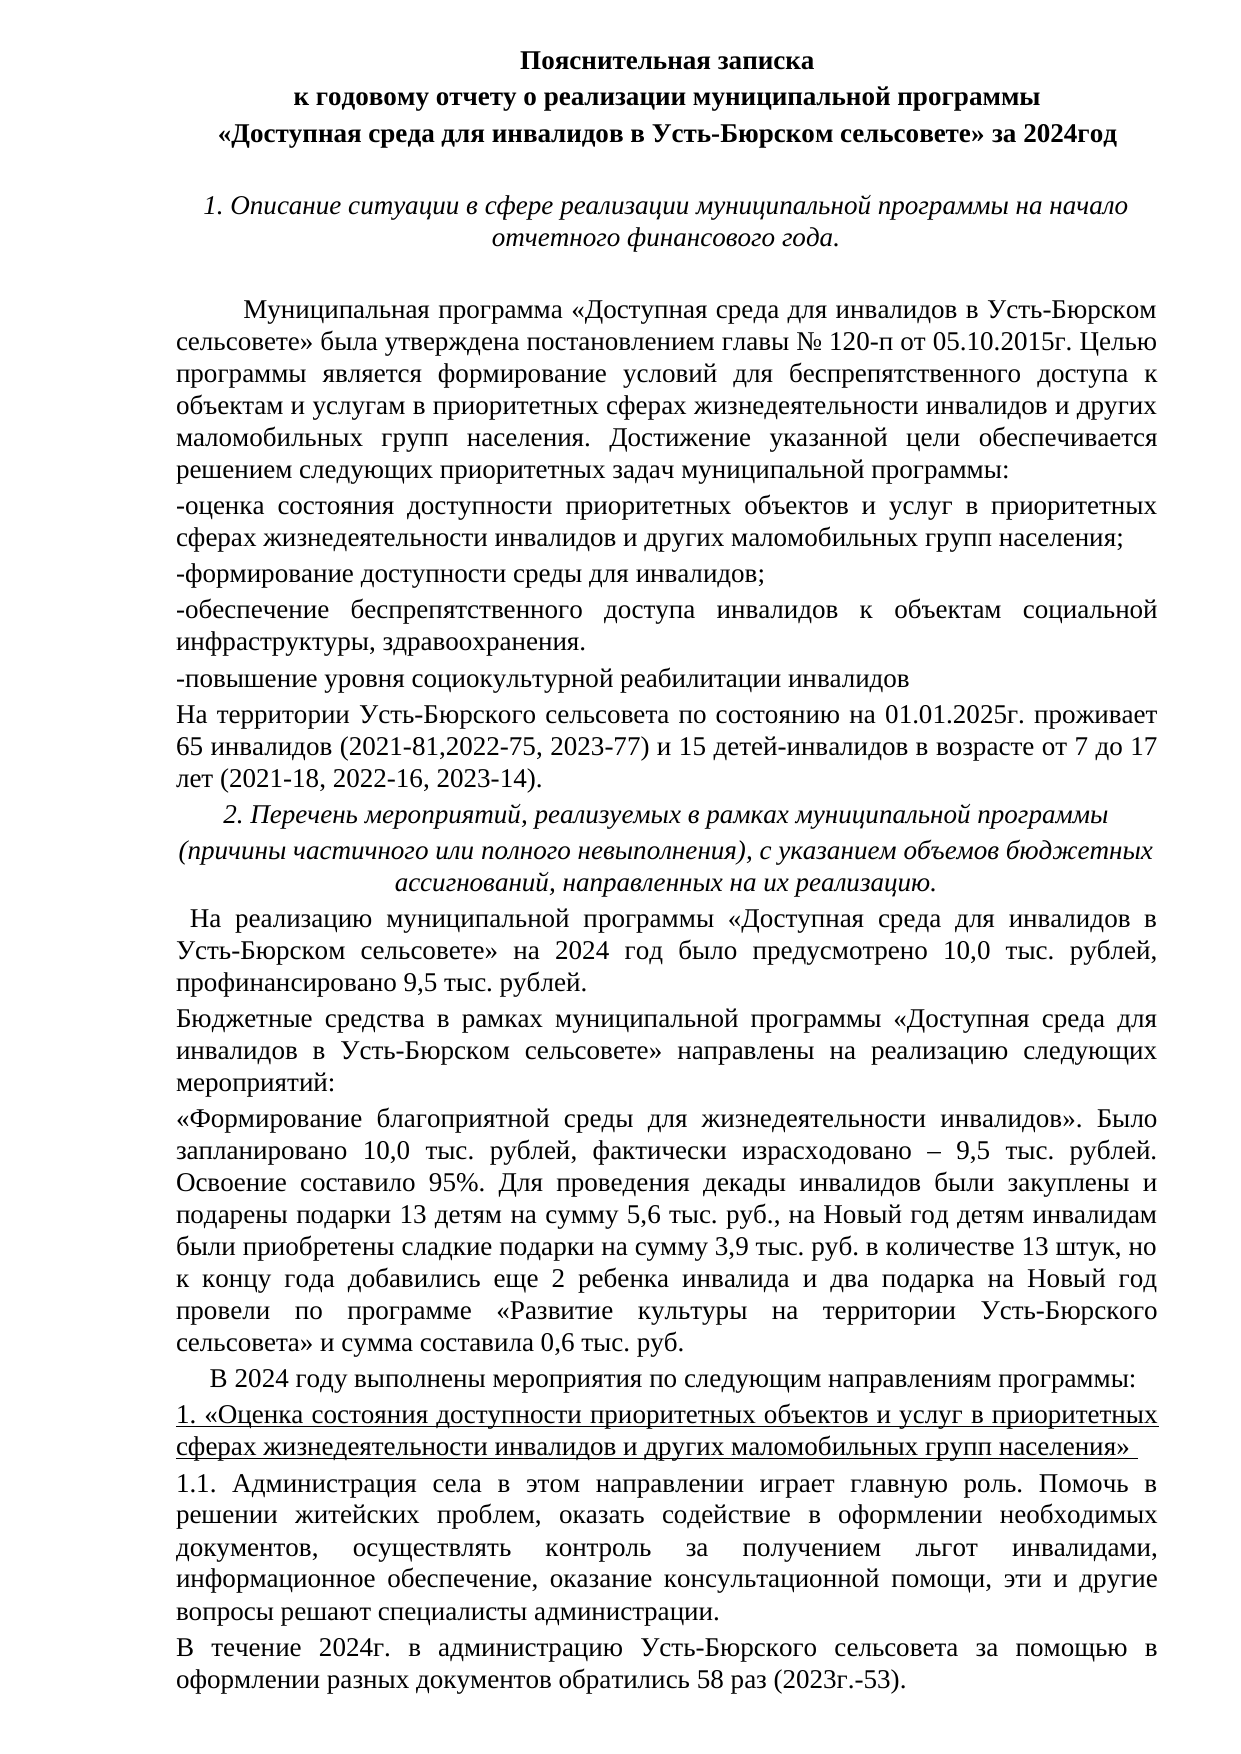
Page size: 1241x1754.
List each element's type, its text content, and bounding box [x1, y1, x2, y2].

text 1. «Оценка состояния доступности приоритетных объектов и услуг в приоритетных сферах жизнедеятельности инвалидов и других маломобильных групп населения» [176, 1427, 1159, 1462]
text -формирование доступности среды для инвалидов; [176, 557, 1159, 588]
text Пояснительная записка [176, 44, 1159, 76]
text Муниципальная программа «Доступная среда для инвалидов в Усть-Бюрском сельсовете» была утверждена постановлением главы № 120-п от 05.10.2015г. Целью программы является формирование условий для беспрепятственного доступа к объектам и услугам в приоритетных сферах жизнедеятельности инвалидов и других маломобильных групп населения. Достижение указанной цели обеспечивается решением следующих приоритетных задач муниципальной программы: [176, 293, 1159, 484]
text 1. «Оценка состояния доступности приоритетных объектов и услуг в приоритетных сферах жизнедеятельности инвалидов и других маломобильных групп населения» [176, 1398, 1159, 1426]
text На реализацию муниципальной программы «Доступная среда для инвалидов в Усть-Бюрском сельсовете» на 2024 год было предусмотрено 10,0 тыс. рублей, профинансировано 9,5 тыс. рублей. [176, 902, 1159, 997]
text 1.1. Администрация села в этом направлении играет главную роль. Помочь в решении житейских проблем, оказать содействие в оформлении необходимых документов, осуществлять контроль за получением льгот инвалидами, информационное обеспечение, оказание консультационной помощи, эти и другие вопросы решают специалисты администрации. [176, 1467, 1159, 1626]
text -обеспечение беспрепятственного доступа инвалидов к объектам социальной инфраструктуры, здравоохранения. [176, 593, 1159, 657]
text 2. Перечень мероприятий, реализуемых в рамках муниципальной программы [176, 798, 1159, 829]
text В 2024 году выполнены мероприятия по следующим направлениям программы: [176, 1362, 1159, 1393]
text 1. Описание ситуации в сфере реализации муниципальной программы на начало отчетного финансового года. [176, 189, 1159, 252]
text (причины частичного или полного невыполнения), с указанием объемов бюджетных ассигнований, направленных на их реализацию. [176, 834, 1159, 897]
text -оценка состояния доступности приоритетных объектов и услуг в приоритетных сферах жизнедеятельности инвалидов и других маломобильных групп населения; [176, 489, 1159, 552]
text «Доступная среда для инвалидов в Усть-Бюрском сельсовете» за 2024год [176, 117, 1159, 148]
text к годовому отчету о реализации муниципальной программы [176, 81, 1159, 112]
text На территории Усть-Бюрского сельсовета по состоянию на 01.01.2025г. проживает 65 инвалидов (2021-81,2022-75, 2023-77) и 15 детей-инвалидов в возрасте от 7 до 17 лет (2021-18, 2022-16, 2023-14). [176, 698, 1159, 793]
text -повышение уровня социокультурной реабилитации инвалидов [176, 662, 1159, 693]
text Бюджетные средства в рамках муниципальной программы «Доступная среда для инвалидов в Усть-Бюрском сельсовете» направлены на реализацию следующих мероприятий: [176, 1002, 1159, 1097]
text В течение 2024г. в администрацию Усть-Бюрского сельсовета за помощью в оформлении разных документов обратились 58 раз (2023г.-53). [176, 1631, 1159, 1694]
text «Формирование благоприятной среды для жизнедеятельности инвалидов». Было запланировано 10,0 тыс. рублей, фактически израсходовано – 9,5 тыс. рублей. Освоение составило 95%. Для проведения декады инвалидов были закуплены и подарены подарки 13 детям на сумму 5,6 тыс. руб., на Новый год детям инвалидам были приобретены сладкие подарки на сумму 3,9 тыс. руб. в количестве 13 штук, но к концу года добавились еще 2 ребенка инвалида и два подарка на Новый год провели по программе «Развитие культуры на территории Усть-Бюрского сельсовета» и сумма составила 0,6 тыс. руб. [176, 1102, 1159, 1357]
